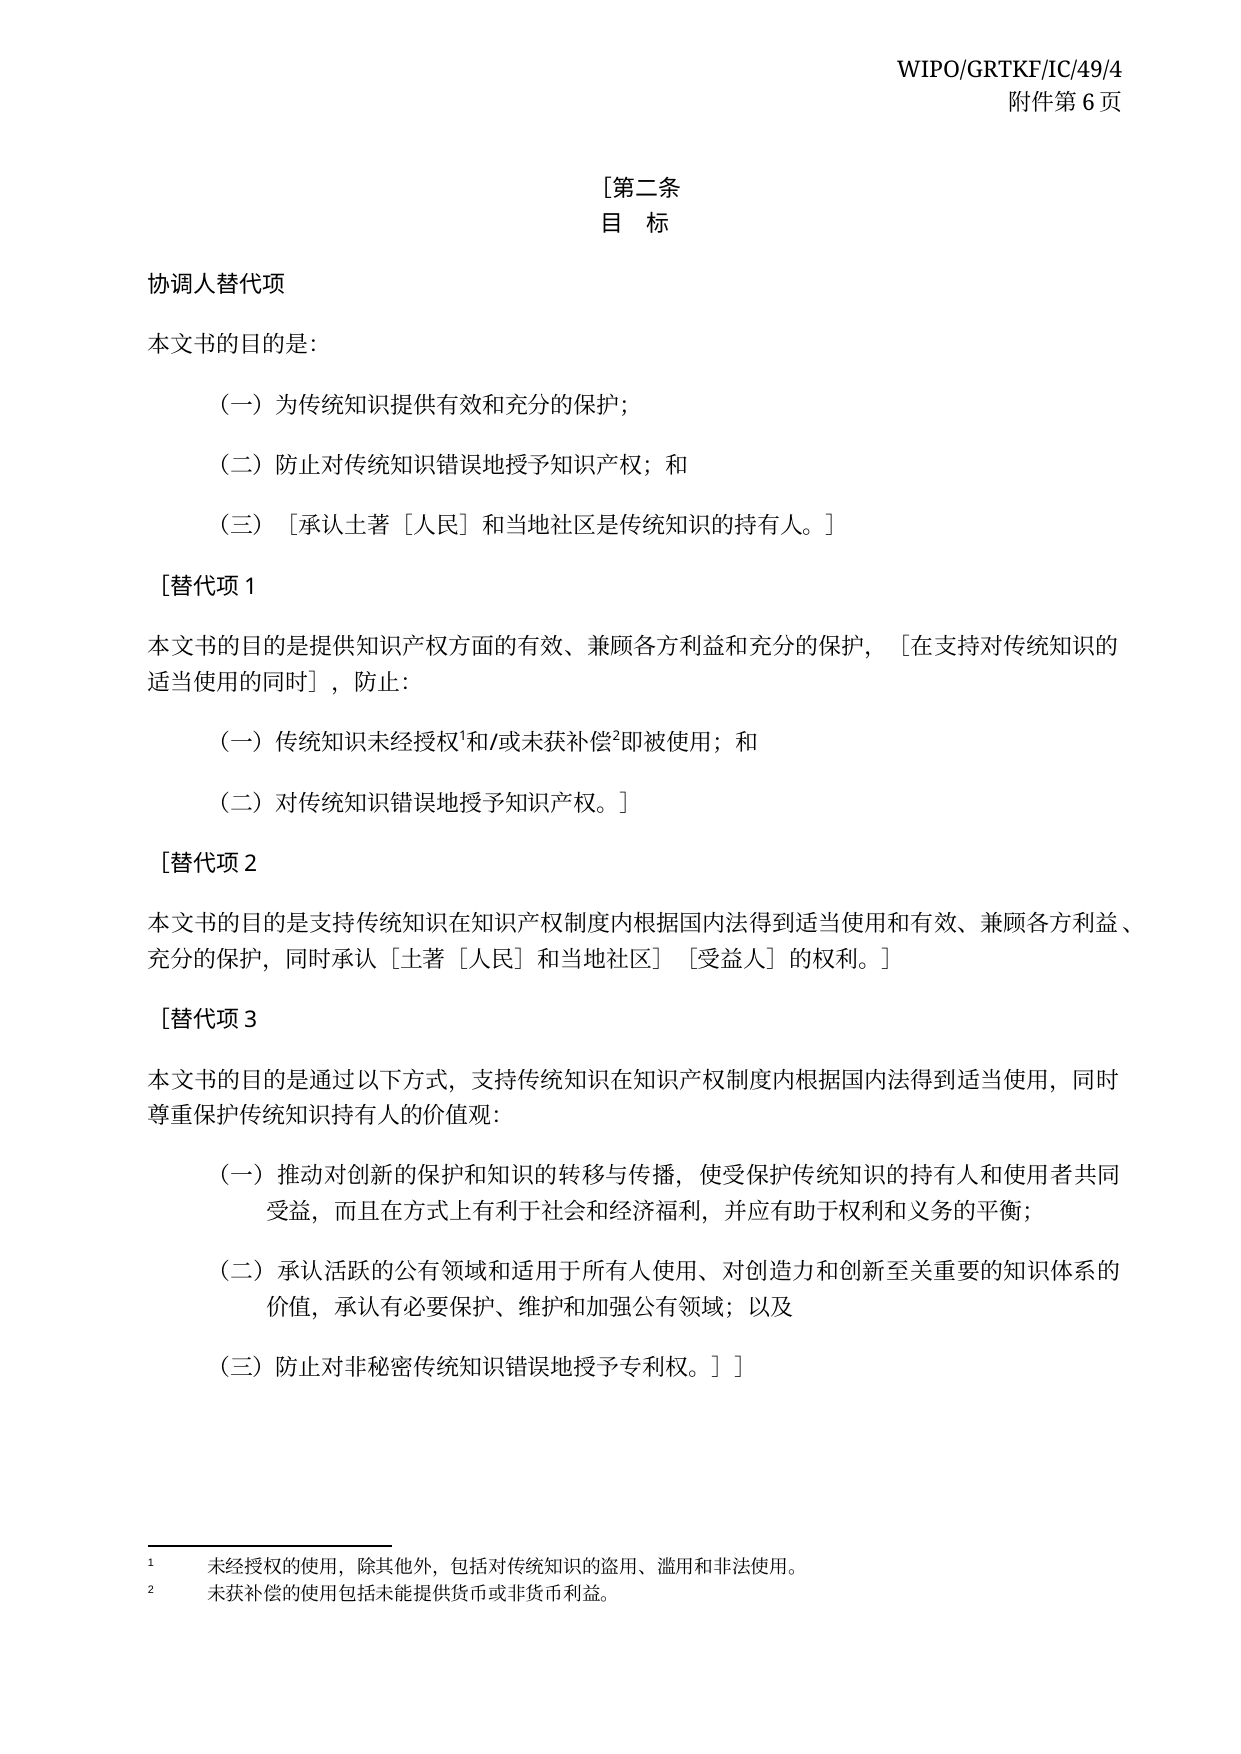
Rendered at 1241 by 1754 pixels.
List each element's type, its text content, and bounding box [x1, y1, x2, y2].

text （二）防止对传统知识错误地授予知识产权；和 [207, 444, 1122, 480]
text （三）［承认土著［人民］和当地社区是传统知识的持有人。］ [207, 505, 1122, 540]
text 本文书的目的是支持传统知识在知识产权制度内根据国内法得到适当使用和有效、兼顾各方利益、充分的保护，同时承认［土著［人民］和当地社区］［受益人］的权利。］ [148, 903, 1122, 974]
text 本文书的目的是： [148, 324, 1122, 359]
text （二）承认活跃的公有领域和适用于所有人使用、对创造力和创新至关重要的知识体系的价值，承认有必要保护、维护和加强公有领域；以及 [207, 1251, 1122, 1322]
text ［替代项3 [148, 999, 1122, 1034]
text （一）推动对创新的保护和知识的转移与传播，使受保护传统知识的持有人和使用者共同受益，而且在方式上有利于社会和经济福利，并应有助于权利和义务的平衡； [207, 1155, 1122, 1226]
text 本文书的目的是提供知识产权方面的有效、兼顾各方利益和充分的保护，［在支持对传统知识的适当使用的同时］，防止： [148, 626, 1122, 697]
text （一）传统知识未经授权和/或未获补偿即被使用；和 [207, 722, 1122, 757]
text ［替代项2 [148, 842, 1122, 878]
text 协调人替代项 [148, 263, 1122, 299]
text （一）为传统知识提供有效和充分的保护； [207, 384, 1122, 419]
text ［替代项1 [148, 565, 1122, 601]
text （三）防止对非秘密传统知识错误地授予专利权。］］ [207, 1347, 1122, 1382]
text ［第二条 目 标 [148, 167, 1122, 238]
text 本文书的目的是通过以下方式，支持传统知识在知识产权制度内根据国内法得到适当使用，同时尊重保护传统知识持有人的价值观： [148, 1059, 1122, 1130]
text （二）对传统知识错误地授予知识产权。］ [207, 782, 1122, 817]
